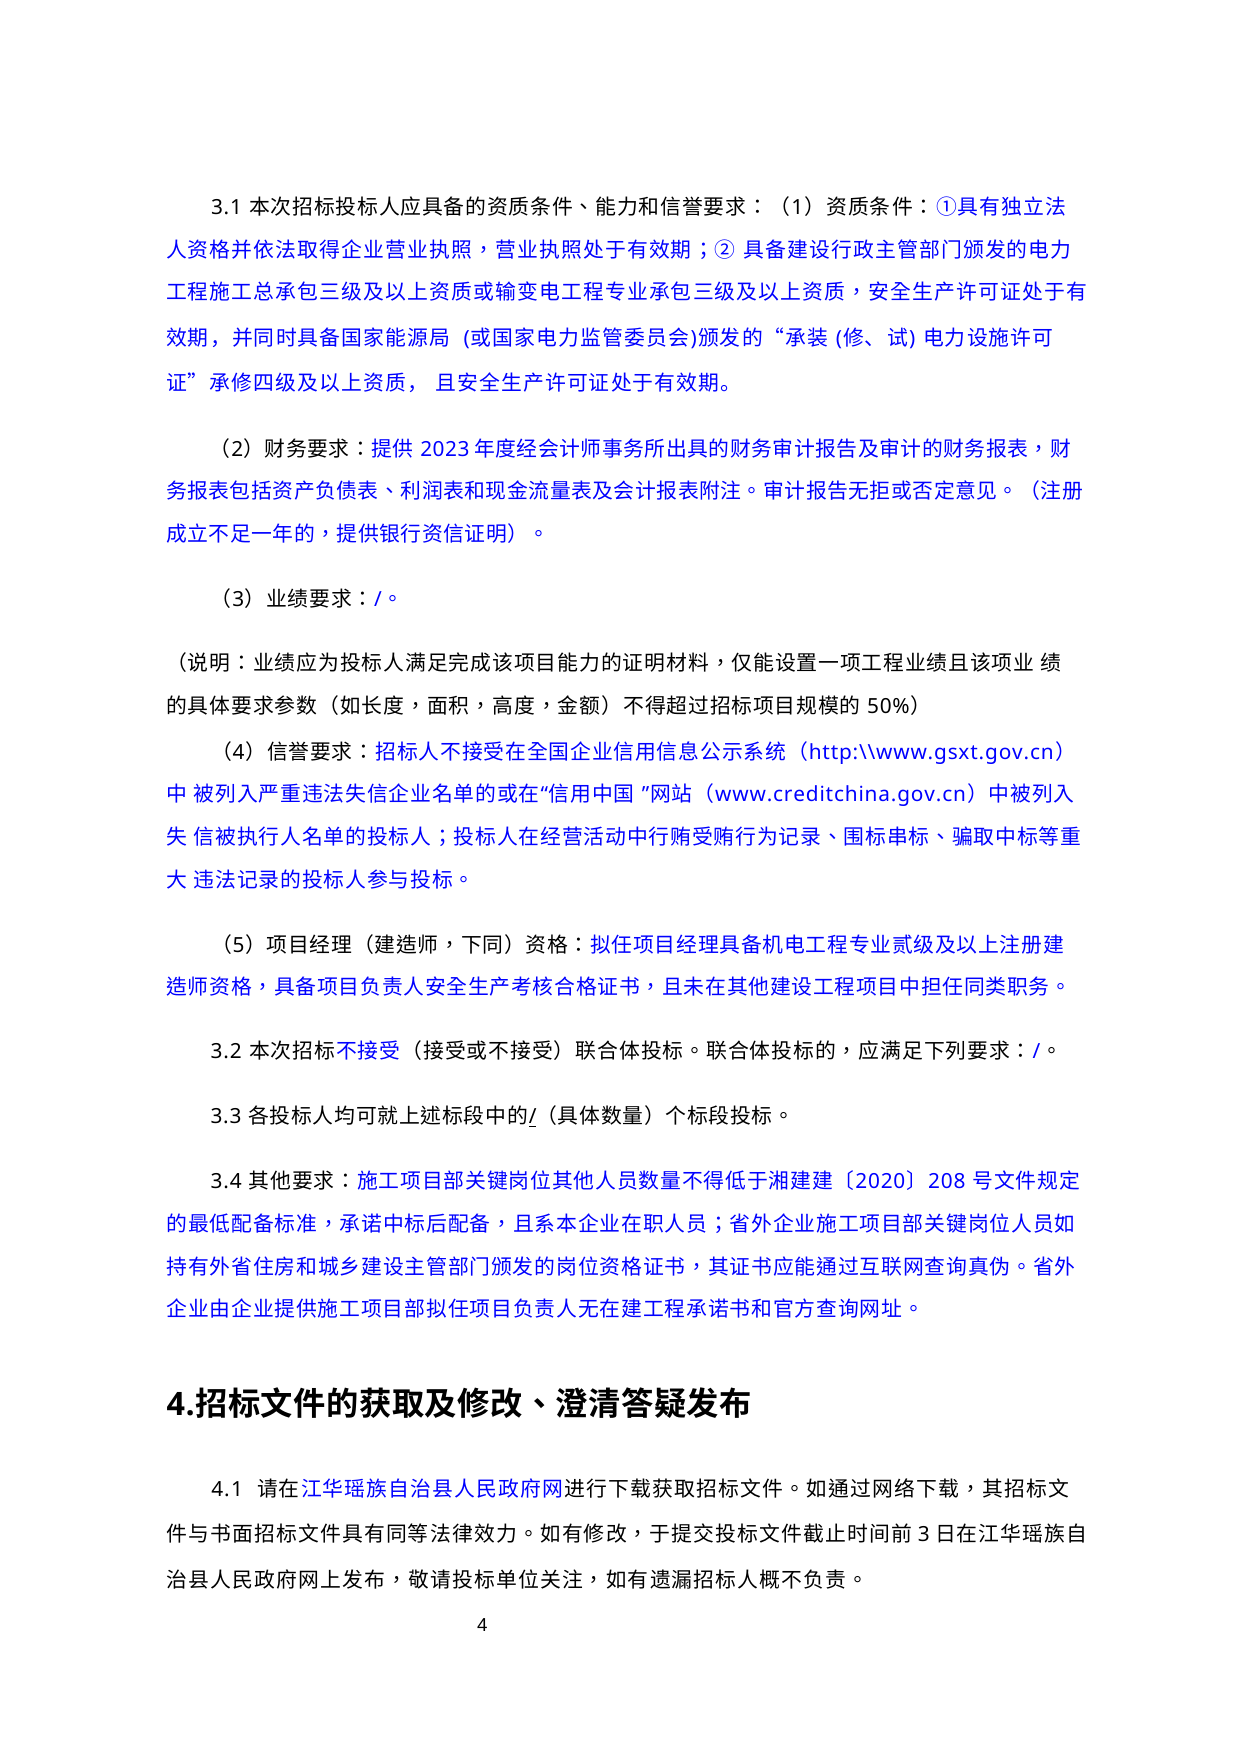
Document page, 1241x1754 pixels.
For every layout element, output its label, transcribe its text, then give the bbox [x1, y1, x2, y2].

text 3.2 本次招标不接受（接受或不接受）联合体投标。联合体投标的，应满足下列要求：/。 [210, 1037, 1088, 1065]
text 4.1 请在江华瑶族自治县人民政府网进行下载获取招标文件。如通过网络下载，其招标文件与书面招标文件具有同等法律效力。如有修改，于提交投标文件截止时间前3日在江华瑶族自治县人民政府网上发布，敬请投标单位关注，如有遗漏招标人概不负责。 [166, 1474, 1088, 1593]
text 4.招标文件的获取及修改、澄清答疑发布 [166, 1383, 1088, 1424]
text （2）财务要求：提供 2023年度经会计师事务所出具的财务审计报告及审计的财务报表，财务报表包括资产负债表、利润表和现金流量表及会计报表附注。审计报告无拒或否定意见。（注册成立不足一年的，提供银行资信证明）。 [166, 434, 1088, 547]
text （5）项目经理（建造师，下同）资格：拟任项目经理具备机电工程专业贰级及以上注册建 造师资格，具备项目负责人安全生产考核合格证书，且未在其他建设工程项目中担任同类职务。 [166, 930, 1086, 1001]
text 3.4 其他要求：施工项目部关键岗位其他人员数量不得低于湘建建〔2020〕208 号文件规定的最低配备标准，承诺中标后配备，且系本企业在职人员；省外企业施工项目部关键岗位人员如 持有外省住房和城乡建设主管部门颁发的岗位资格证书，其证书应能通过互联网查询真伪。省外 企业由企业提供施工项目部拟任项目负责人无在建工程承诺书和官方查询网址。 [166, 1167, 1086, 1323]
text （4）信誉要求：招标人不接受在全国企业信用信息公示系统（http:\\www.gsxt.gov.cn） 中 被列入严重违法失信企业名单的或在“信用中国 ”网站（www.creditchina.gov.cn）中被列入失 信被执行人名单的投标人；投标人在经营活动中行贿受贿行为记录、围标串标、骗取中标等重大 违法记录的投标人参与投标。 [166, 737, 1088, 893]
text 3.3 各投标人均可就上述标段中的/（具体数量）个标段投标。 [210, 1102, 1088, 1130]
list 3.1 本次招标投标人应具备的资质条件、能力和信誉要求：（1）资质条件：①具有独立法人资格并依法取得企业营业执照，营业执照处于有效期；② 具备建设行政主管部门颁发的电力工程施工总承包三级及以上资质或输变电工程专业承包三级及以上资质，安全生产许可证处于有效期，并同时具备国家能源局 (或国家电力监管委员会)颁发的“承装 (修、试) 电力设施许可证”承修四级及以上资质， 且安全生产许可证处于有效期。 [166, 192, 1088, 396]
text （说明：业绩应为投标人满足完成该项目能力的证明材料，仅能设置一项工程业绩且该项业 绩的具体要求参数（如长度，面积，高度，金额）不得超过招标项目规模的 50%） [166, 648, 1081, 719]
text （3）业绩要求：/。 [166, 584, 1081, 612]
